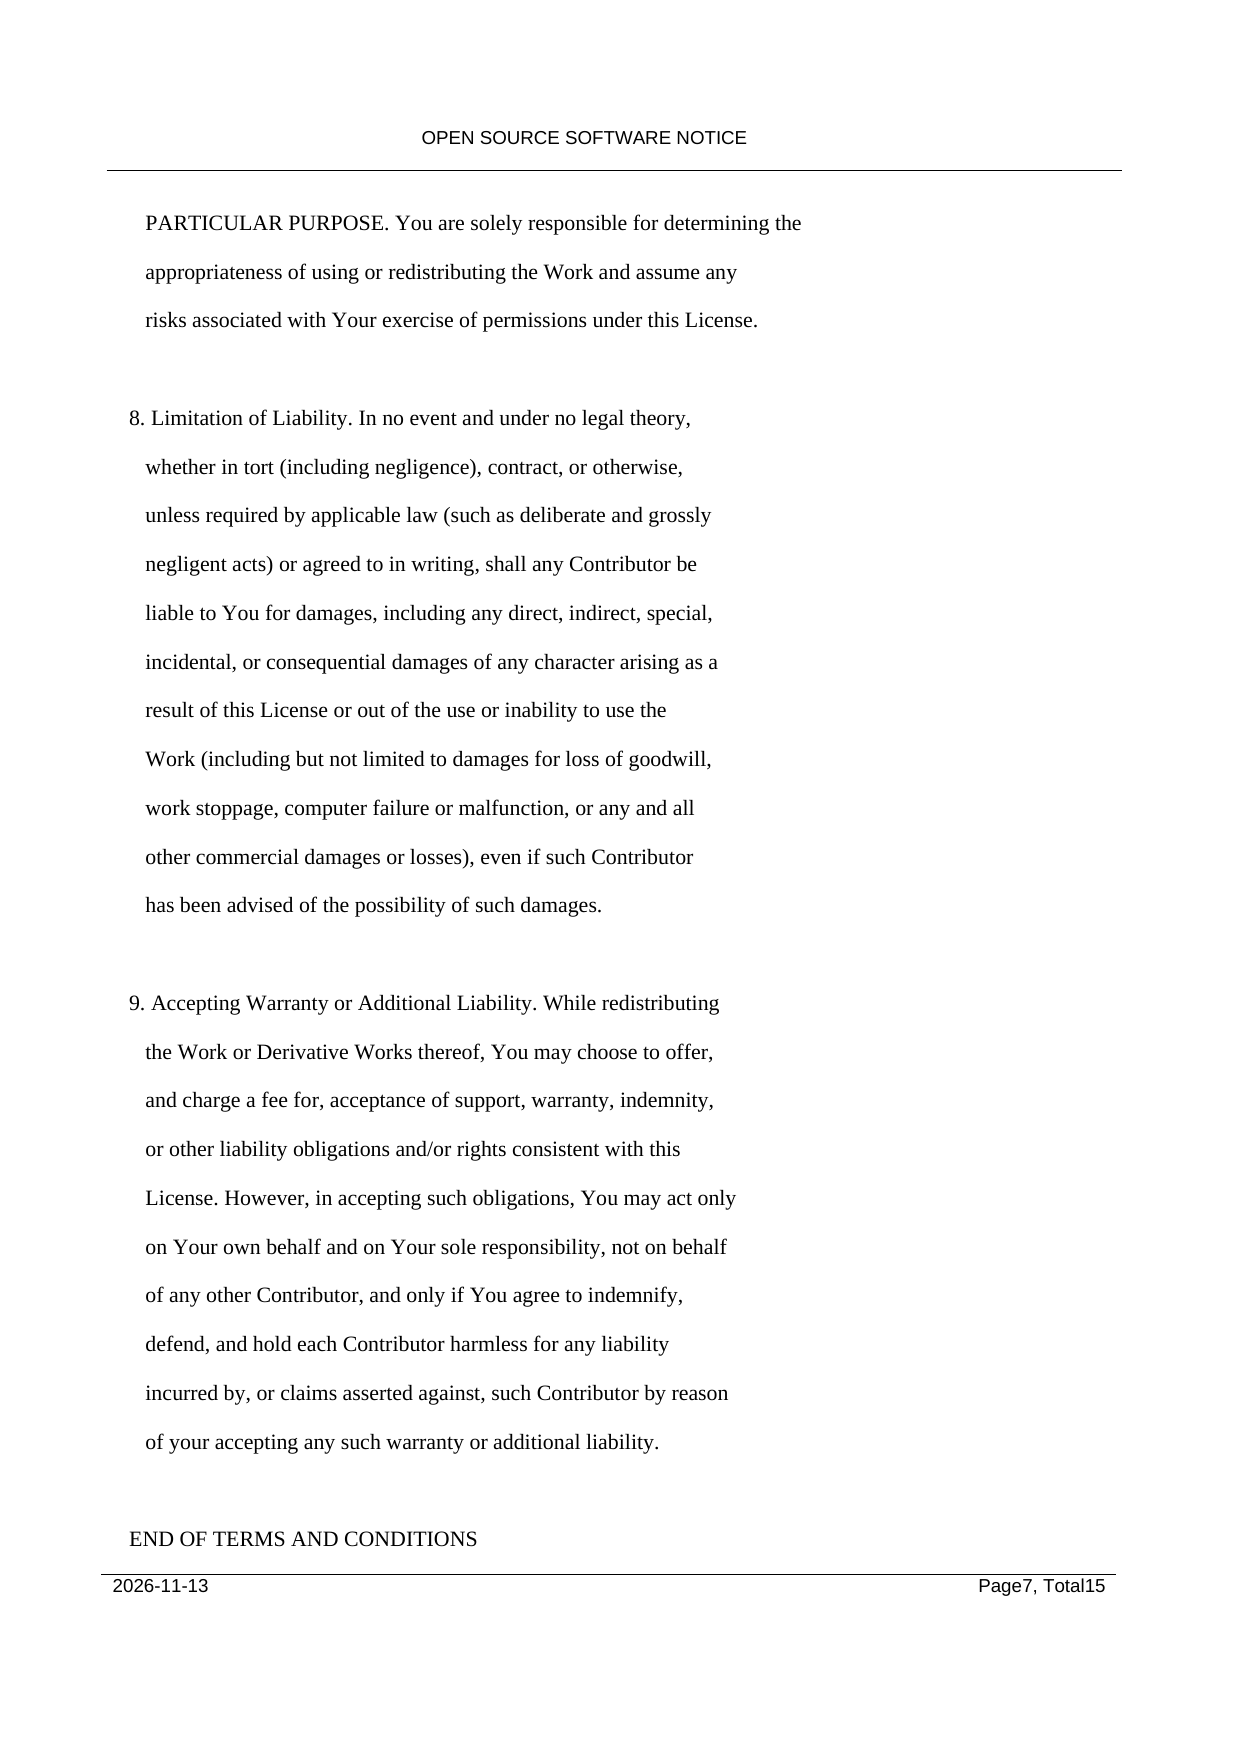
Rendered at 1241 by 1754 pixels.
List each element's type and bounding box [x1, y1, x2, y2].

text [112, 206, 1128, 1555]
